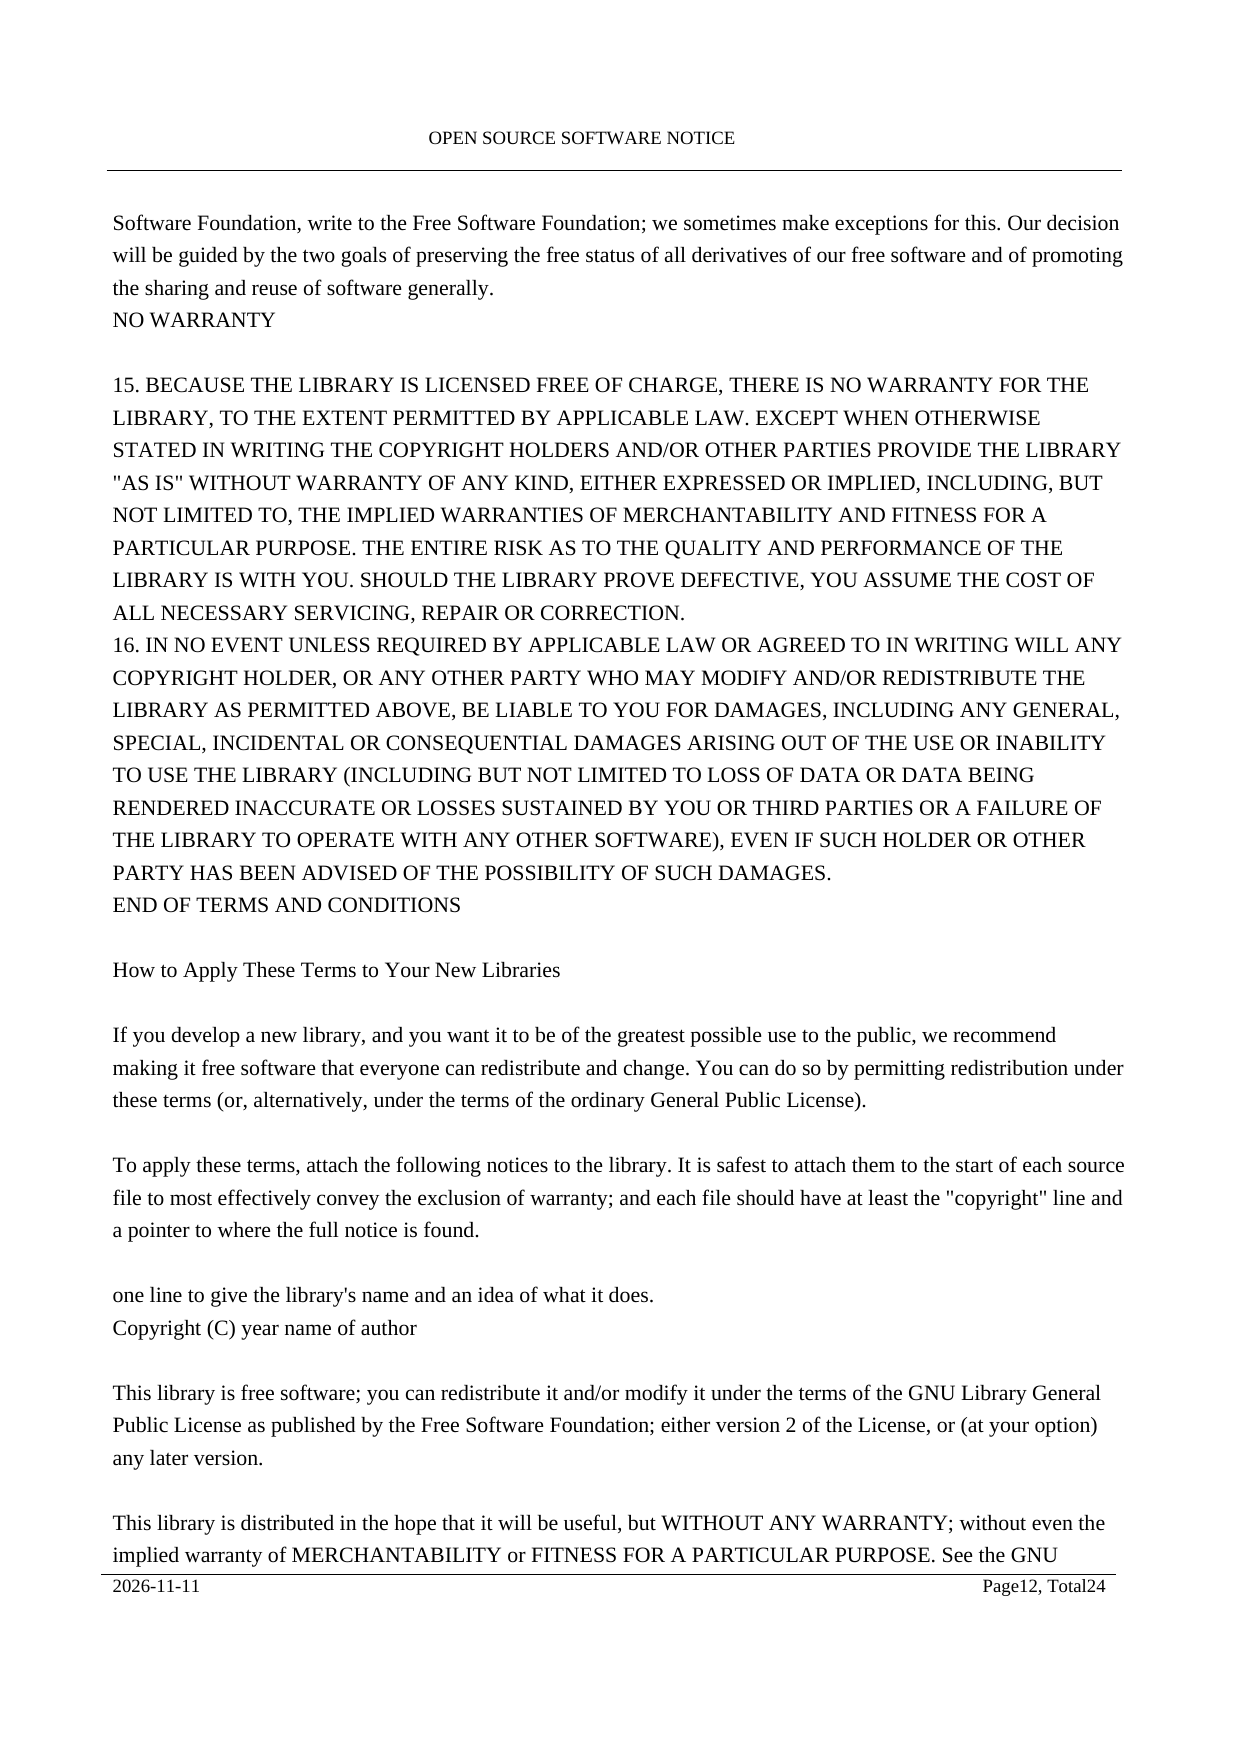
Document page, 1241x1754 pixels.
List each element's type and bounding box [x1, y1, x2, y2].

text [112, 206, 1128, 1571]
